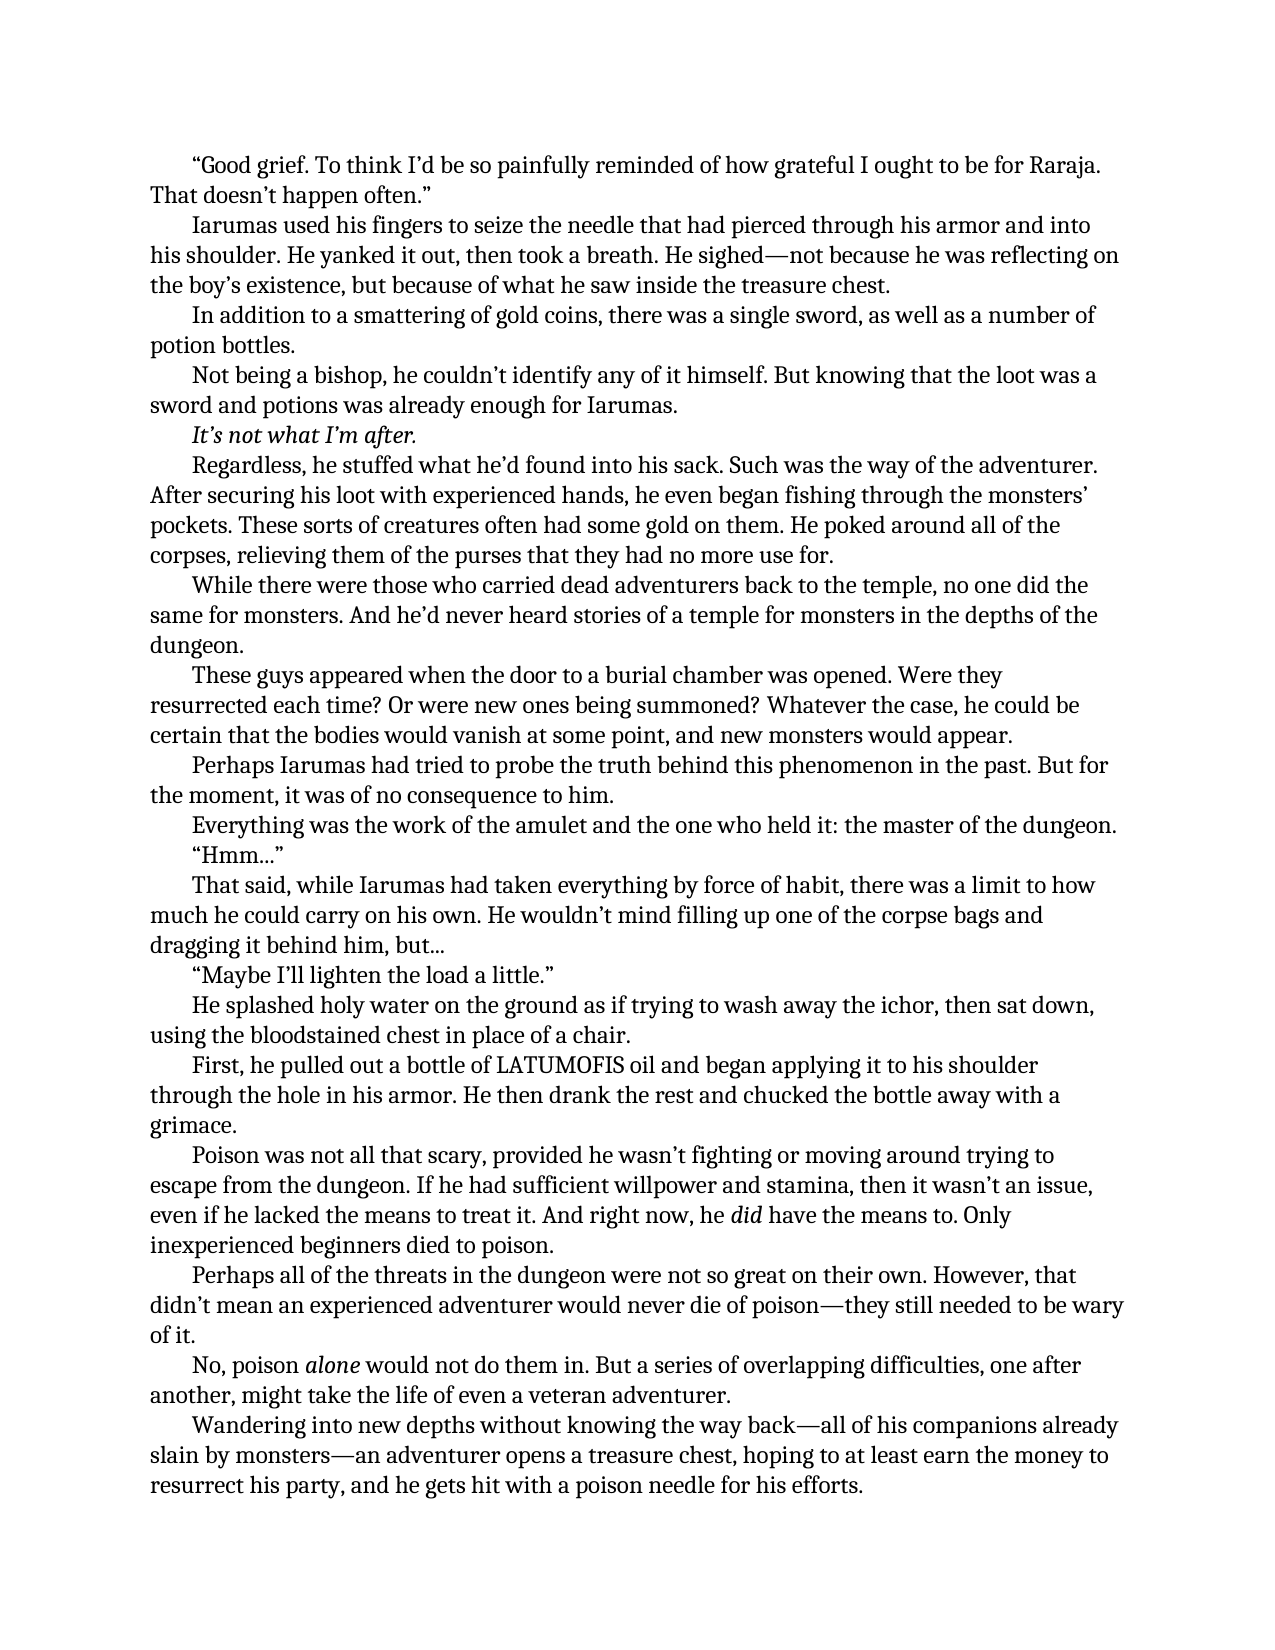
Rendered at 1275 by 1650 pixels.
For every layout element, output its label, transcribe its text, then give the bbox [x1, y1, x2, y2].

text That said, while Iarumas had taken everything by force of habit, there was a limit to how much he could carry on his own. He wouldn’t mind filling up one of the corpse bags and dragging it behind him, but... [150, 870, 1125, 960]
text “Maybe I’ll lighten the load a little.” [150, 960, 1125, 990]
text Perhaps all of the threats in the dungeon were not so great on their own. However, that didn’t mean an experienced adventurer would never die of poison—they still needed to be wary of it. [150, 1260, 1125, 1350]
text Wandering into new depths without knowing the way back—all of his companions already slain by monsters—an adventurer opens a treasure chest, hoping to at least earn the money to resurrect his party, and he gets hit with a poison needle for his efforts. [150, 1410, 1125, 1500]
text In addition to a smattering of gold coins, there was a single sword, as well as a number of potion bottles. [150, 300, 1125, 360]
text He splashed holy water on the ground as if trying to wash away the ichor, then sat down, using the bloodstained chest in place of a chair. [150, 990, 1125, 1050]
text It’s not what I’m after. [150, 420, 1125, 450]
text Not being a bishop, he couldn’t identify any of it himself. But knowing that the loot was a sword and potions was already enough for Iarumas. [150, 360, 1125, 420]
text “Good grief. To think I’d be so painfully reminded of how grateful I ought to be for Raraja. That doesn’t happen often.” [150, 150, 1125, 210]
text These guys appeared when the door to a burial chamber was opened. Were they resurrected each time? Or were new ones being summoned? Whatever the case, he could be certain that the bodies would vanish at some point, and new monsters would appear. [150, 660, 1125, 750]
text Poison was not all that scary, provided he wasn’t fighting or moving around trying to escape from the dungeon. If he had sufficient willpower and stamina, then it wasn’t an issue, even if he lacked the means to treat it. And right now, he did have the means to. Only inexperienced beginners died to poison. [150, 1140, 1125, 1260]
text First, he pulled out a bottle of LATUMOFIS oil and began applying it to his shoulder through the hole in his armor. He then drank the rest and chucked the bottle away with a grimace. [150, 1050, 1125, 1140]
text Perhaps Iarumas had tried to probe the truth behind this phenomenon in the past. But for the moment, it was of no consequence to him. [150, 750, 1125, 810]
text “Hmm...” [150, 840, 1125, 870]
text Everything was the work of the amulet and the one who held it: the master of the dungeon. [150, 810, 1125, 840]
text While there were those who carried dead adventurers back to the temple, no one did the same for monsters. And he’d never heard stories of a temple for monsters in the depths of the dungeon. [150, 570, 1125, 660]
text Regardless, he stuffed what he’d found into his sack. Such was the way of the adventurer. After securing his loot with experienced hands, he even began fishing through the monsters’ pockets. These sorts of creatures often had some gold on them. He poked around all of the corpses, relieving them of the purses that they had no more use for. [150, 450, 1125, 570]
text Iarumas used his fingers to seize the needle that had pierced through his armor and into his shoulder. He yanked it out, then took a breath. He sighed—not because he was reflecting on the boy’s existence, but because of what he saw inside the treasure chest. [150, 210, 1125, 300]
text No, poison alone would not do them in. But a series of overlapping difficulties, one after another, might take the life of even a veteran adventurer. [150, 1350, 1125, 1410]
